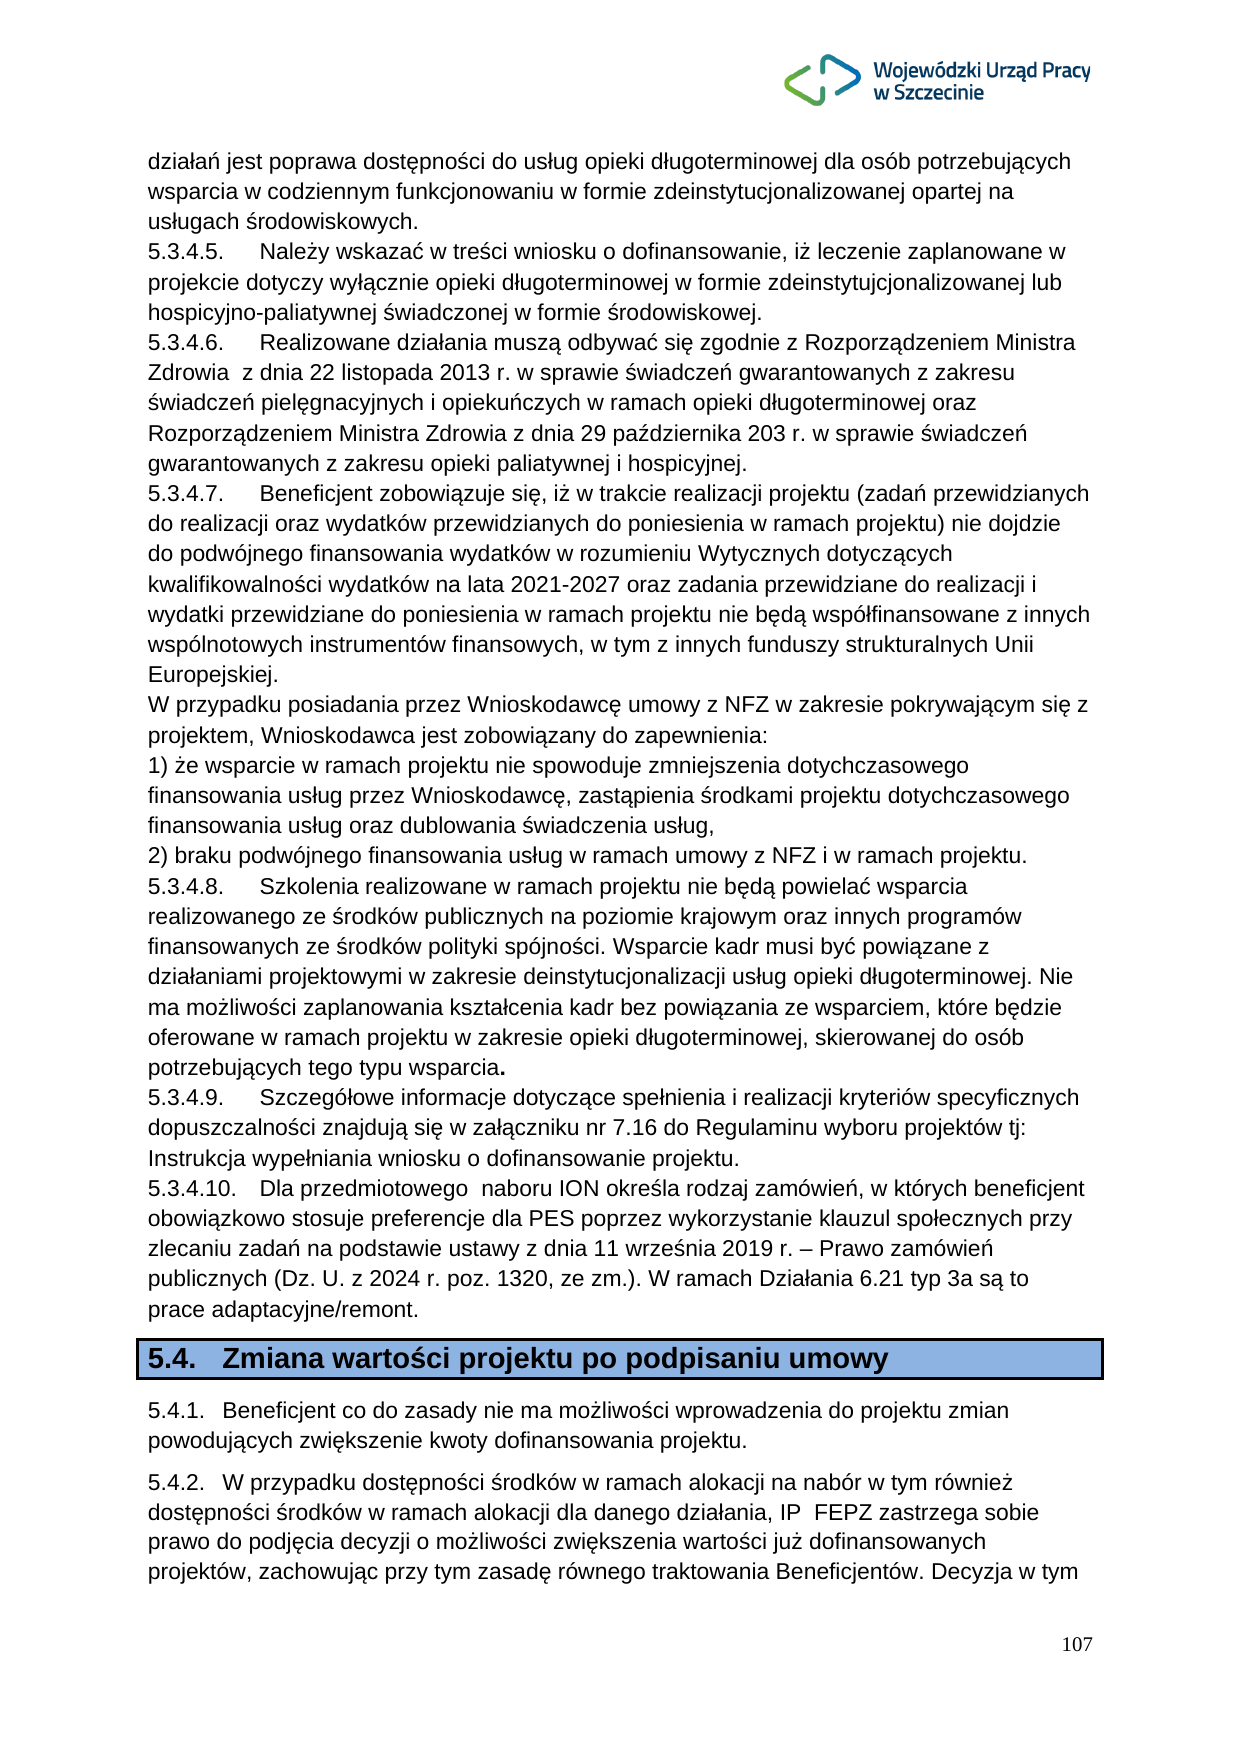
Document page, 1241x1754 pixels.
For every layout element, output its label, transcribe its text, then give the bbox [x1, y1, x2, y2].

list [148, 148, 1092, 234]
list 1) że wsparcie w ramach projektu nie spowoduje zmniejszenia dotychczasowego finansowania usług przez Wnioskodawcę, zastąpienia środkami projektu dotychczasowego finansowania usług oraz dublowania świadczenia usług, [148, 752, 1092, 839]
list Należy wskazać w treści wniosku o dofinansowanie, iż leczenie zaplanowane w projekcie dotyczy wyłącznie opieki długoterminowej w formie zdeinstytujcjonalizowanej lub hospicyjno-paliatywnej świadczonej w formie środowiskowej. [148, 238, 1092, 325]
list Beneficjent zobowiązuje się, iż w trakcie realizacji projektu (zadań przewidzianych do realizacji oraz wydatków przewidzianych do poniesienia w ramach projektu) nie dojdzie do podwójnego finansowania wydatków w rozumieniu Wytycznych dotyczących kwalifikowalności wydatków na lata 2021-2027 oraz zadania przewidziane do realizacji i wydatki przewidziane do poniesienia w ramach projektu nie będą współfinansowane z innych wspólnotowych instrumentów finansowych, w tym z innych funduszy strukturalnych Unii Europejskiej. [148, 480, 1092, 688]
list Beneficjent co do zasady nie ma możliwości wprowadzenia do projektu zmian powodujących zwiększenie kwoty dofinansowania projektu. [148, 1397, 1092, 1453]
text Zmiana wartości projektu po podpisaniu umowy [139, 1341, 1101, 1377]
list 2) braku podwójnego finansowania usług w ramach umowy z NFZ i w ramach projektu. [148, 842, 1092, 869]
picture [784, 54, 1091, 106]
list Szczegółowe informacje dotyczące spełnienia i realizacji kryteriów specyficznych dopuszczalności znajdują się w załączniku nr 7.16 do Regulaminu wyboru projektów tj: Instrukcja wypełniania wniosku o dofinansowanie projektu. [148, 1084, 1092, 1171]
list Realizowane działania muszą odbywać się zgodnie z Rozporządzeniem Ministra Zdrowia z dnia 22 listopada 2013 r. w sprawie świadczeń gwarantowanych z zakresu świadczeń pielęgnacyjnych i opiekuńczych w ramach opieki długoterminowej oraz Rozporządzeniem Ministra Zdrowia z dnia 29 października 203 r. w sprawie świadczeń gwarantowanych z zakresu opieki paliatywnej i hospicyjnej. [148, 329, 1092, 476]
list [148, 1469, 1092, 1584]
list Dla przedmiotowego naboru ION określa rodzaj zamówień, w których beneficjent obowiązkowo stosuje preferencje dla PES poprzez wykorzystanie klauzul społecznych przy zlecaniu zadań na podstawie ustawy z dnia 11 września 2019 r. – Prawo zamówień publicznych (Dz. U. z 2024 r. poz. 1320, ze zm.). W ramach Działania 6.21 typ 3a są to prace adaptacyjne/remont. [148, 1175, 1092, 1322]
list Szkolenia realizowane w ramach projektu nie będą powielać wsparcia realizowanego ze środków publicznych na poziomie krajowym oraz innych programów finansowanych ze środków polityki spójności. Wsparcie kadr musi być powiązane z działaniami projektowymi w zakresie deinstytucjonalizacji usług opieki długoterminowej. Nie ma możliwości zaplanowania kształcenia kadr bez powiązania ze wsparciem, które będzie oferowane w ramach projektu w zakresie opieki długoterminowej, skierowanej do osób potrzebujących tego typu wsparcia. [148, 873, 1092, 1080]
list W przypadku posiadania przez Wnioskodawcę umowy z NFZ w zakresie pokrywającym się z projektem, Wnioskodawca jest zobowiązany do zapewnienia: [148, 691, 1092, 748]
